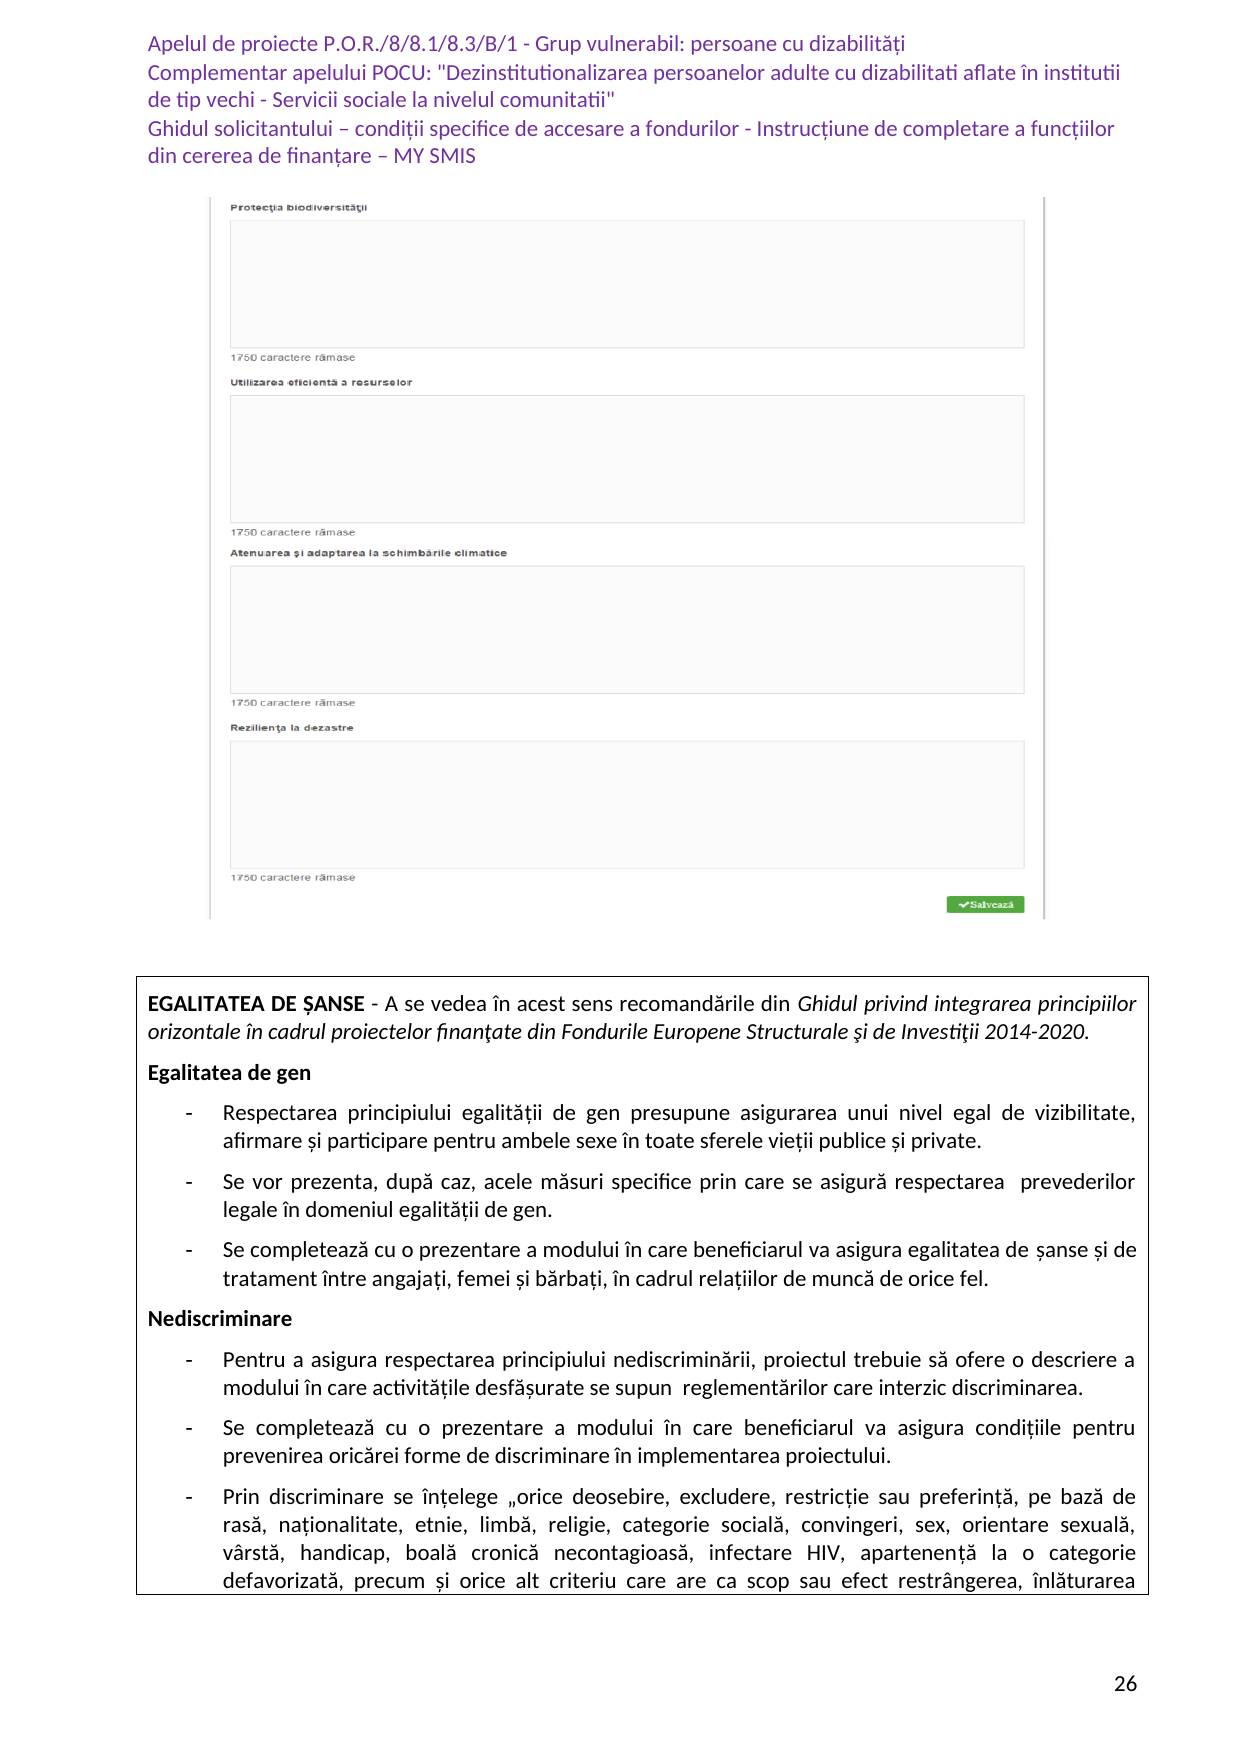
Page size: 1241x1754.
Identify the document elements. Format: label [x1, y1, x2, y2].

table_header [137, 977, 1148, 1594]
picture [205, 197, 1080, 923]
